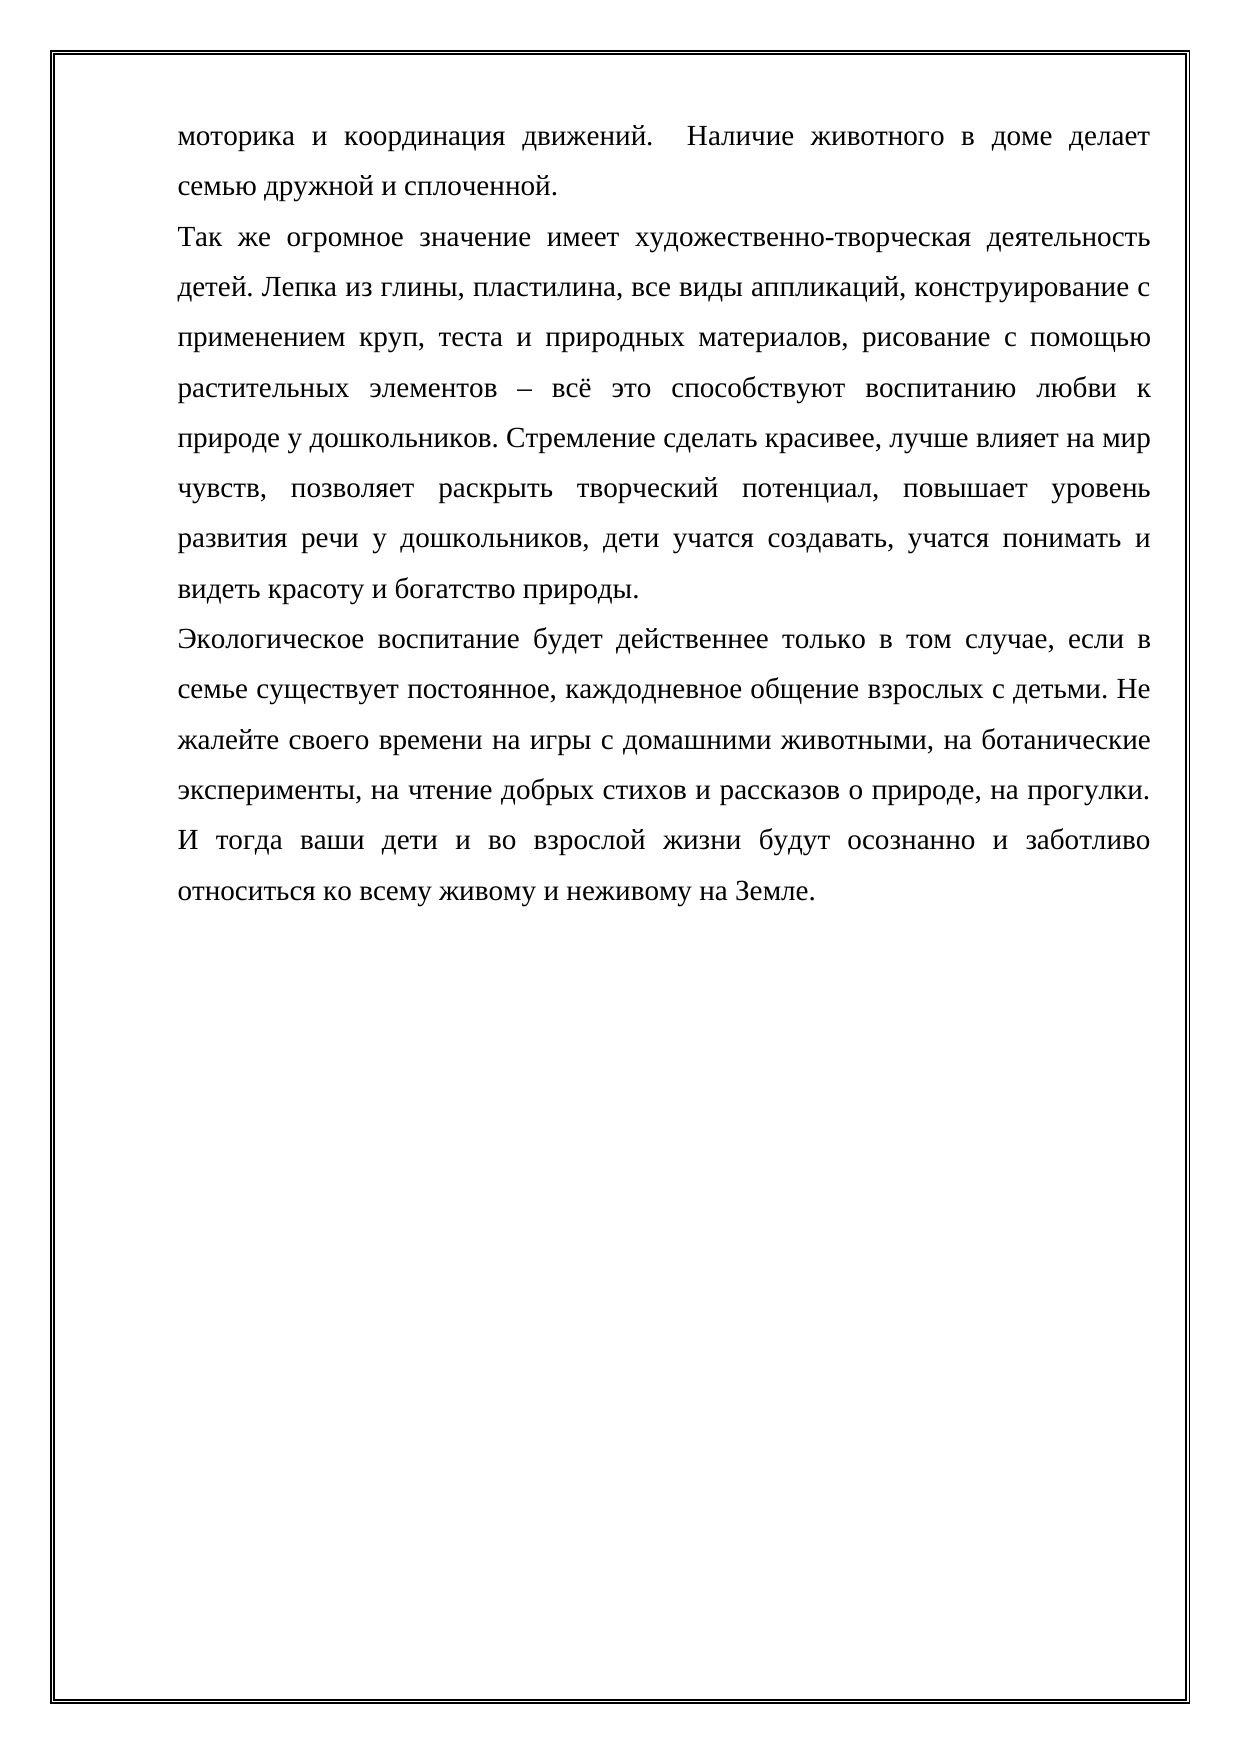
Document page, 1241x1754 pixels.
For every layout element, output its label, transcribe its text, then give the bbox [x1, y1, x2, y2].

text Так же огромное значение имеет художественно-творческая деятельность детей. Лепка из глины, пластилина, все виды аппликаций, конструирование с применением круп, теста и природных материалов, рисование с помощью растительных элементов – всё это способствуют воспитанию любви к природе у дошкольников. Стремление сделать красивее, лучше влияет на мир чувств, позволяет раскрыть творческий потенциал, повышает уровень развития речи у дошкольников, дети учатся создавать, учатся понимать и видеть красоту и богатство природы. [177, 219, 1152, 604]
text Экологическое воспитание будет действеннее только в том случае, если в семье существует постоянное, каждодневное общение взрослых с детьми. Не жалейте своего времени на игры с домашними животными, на ботанические эксперименты, на чтение добрых стихов и рассказов о природе, на прогулки. И тогда ваши дети и во взрослой жизни будут осознанно и заботливо относиться ко всему живому и неживому на Земле. [177, 621, 1152, 906]
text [177, 118, 1152, 202]
